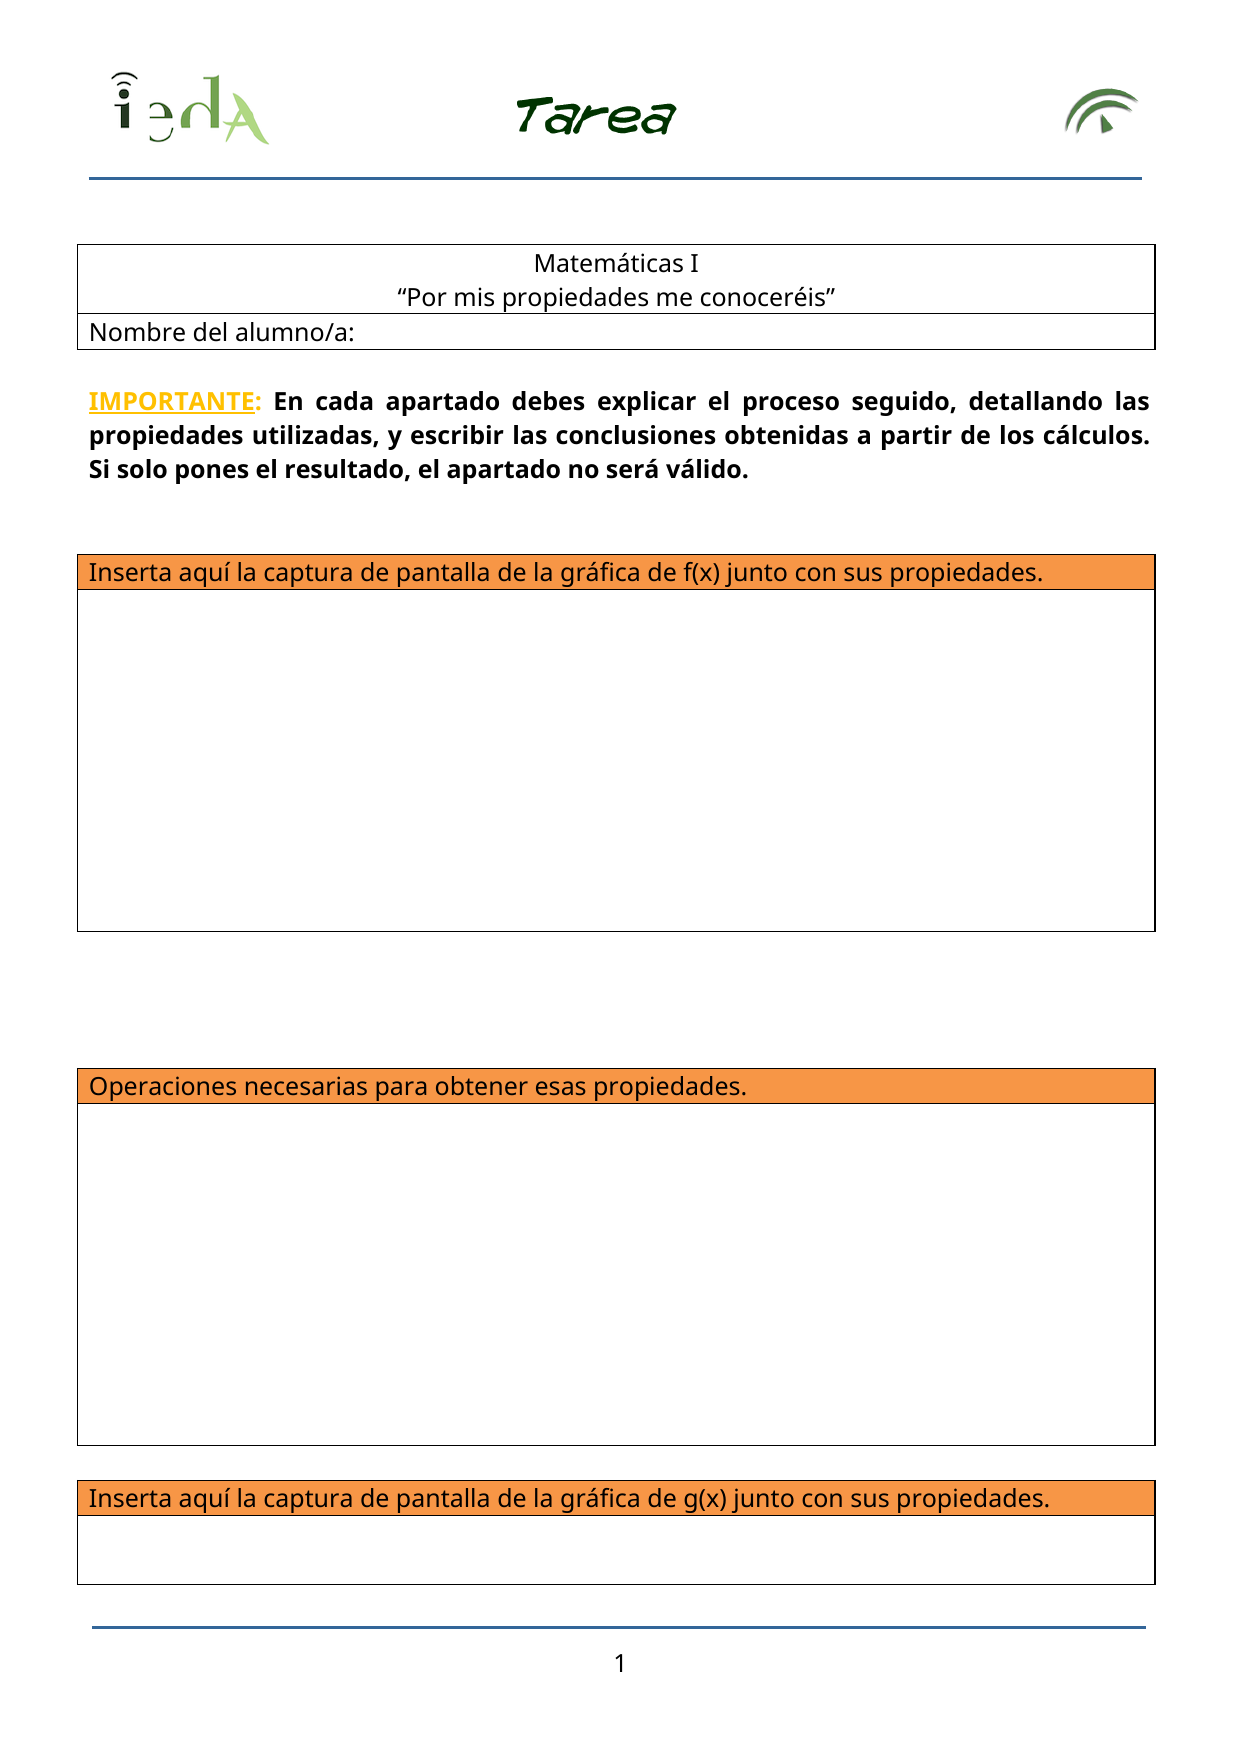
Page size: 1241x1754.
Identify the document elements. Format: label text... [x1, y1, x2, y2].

table_header Matemáticas I “Por mis propiedades me conoceréis” [78, 245, 1154, 313]
table_header Inserta aquí la captura de pantalla de la gráfica de g(x) junto con sus propiedades. [78, 1481, 1154, 1515]
table_header Inserta aquí la captura de pantalla de la gráfica de f(x) junto con sus propiedades. [78, 555, 1154, 589]
table_cell [78, 1104, 1154, 1445]
table_header Operaciones necesarias para obtener esas propiedades. [78, 1069, 1154, 1103]
table_cell Nombre del alumno/a: [78, 314, 1154, 348]
picture [1063, 88, 1139, 139]
table_cell [78, 590, 1154, 931]
text IMPORTANTE: En cada apartado debes explicar el proceso seguido, detallando las propiedades utilizadas, y escribir las conclusiones obtenidas a partir de los cálculos. Si solo pones el resultado, el apartado no será válido. [89, 383, 1152, 486]
table_cell [78, 1516, 1154, 1584]
picture [501, 88, 689, 142]
picture [88, 70, 281, 154]
